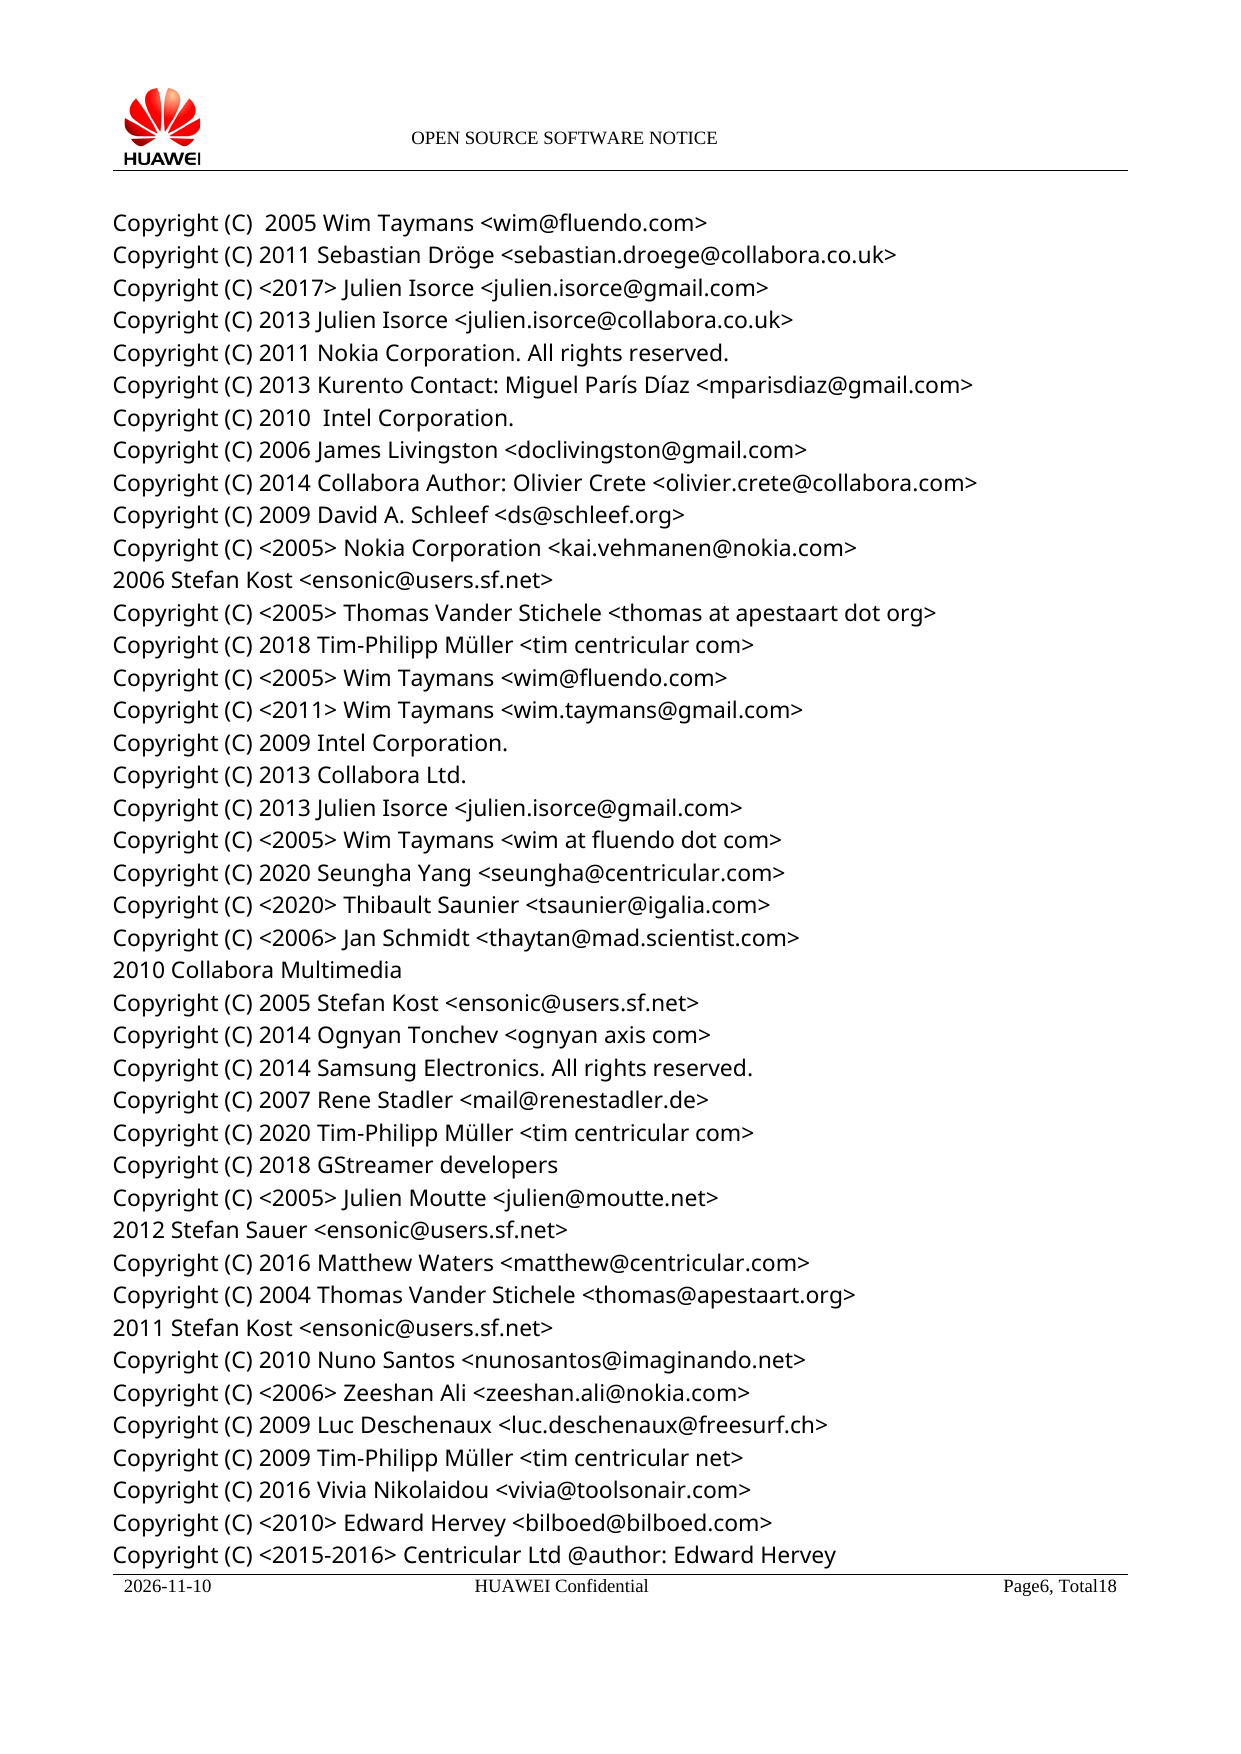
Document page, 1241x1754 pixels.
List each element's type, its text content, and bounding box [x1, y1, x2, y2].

picture [124, 88, 201, 165]
